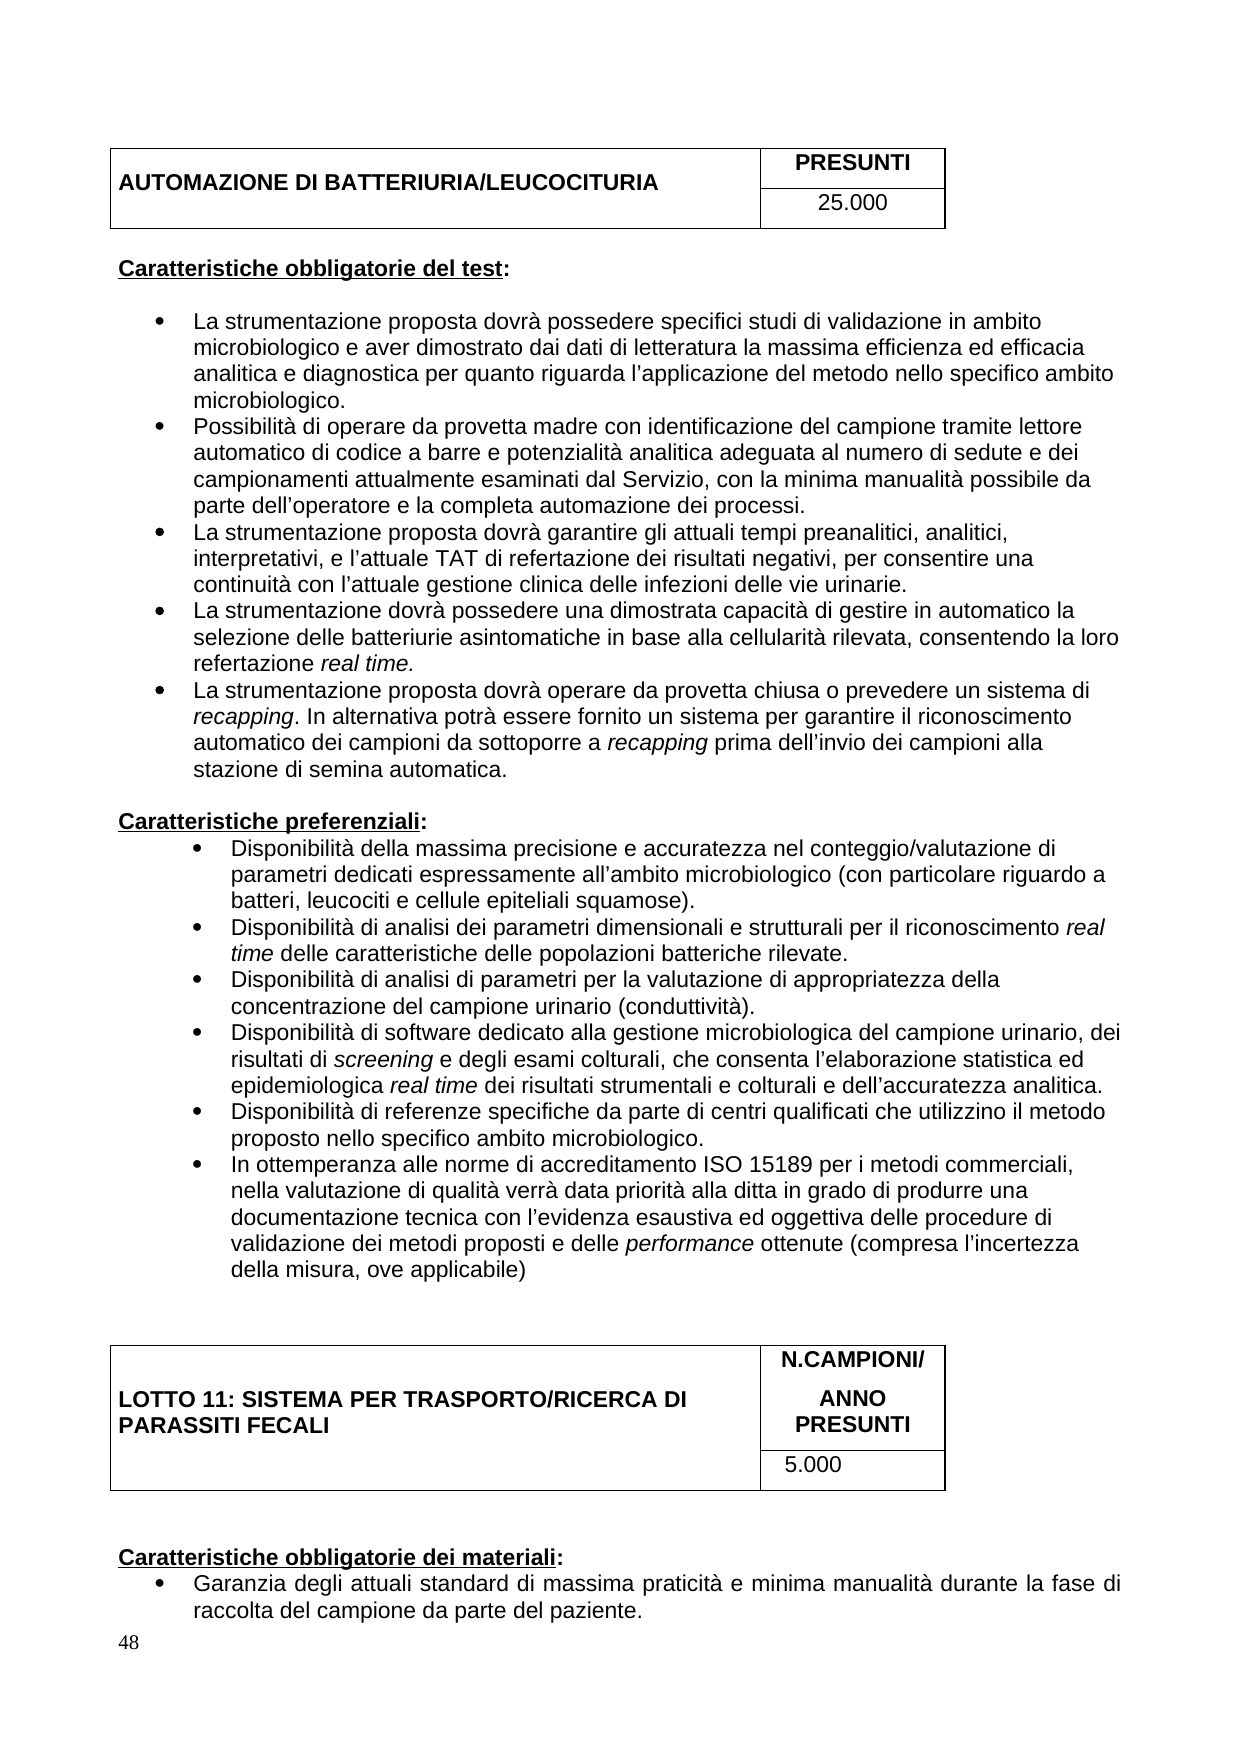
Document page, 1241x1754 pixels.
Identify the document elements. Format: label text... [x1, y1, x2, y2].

text Caratteristiche obbligatorie del test: [118, 255, 1112, 281]
list Disponibilità di analisi di parametri per la valutazione di appropriatezza della concentrazione del campione urinario (conduttività). [193, 966, 1122, 1019]
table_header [761, 149, 944, 188]
table_header N.CAMPIONI/ ANNO PRESUNTI [761, 1346, 944, 1450]
list Disponibilità di analisi dei parametri dimensionali e strutturali per il riconoscimento real time delle caratteristiche delle popolazioni batteriche rilevate. [193, 914, 1122, 966]
list La strumentazione proposta dovrà operare da provetta chiusa o prevedere un sistema di recapping. In alternativa potrà essere fornito un sistema per garantire il riconoscimento automatico dei campioni da sottoporre a recapping prima dell’invio dei campioni alla stazione di semina automatica. [156, 677, 1122, 782]
list Garanzia degli attuali standard di massima praticità e minima manualità durante la fase di raccolta del campione da parte del paziente. [156, 1570, 1122, 1623]
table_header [111, 149, 760, 227]
table_header LOTTO 11: SISTEMA PER TRASPORTO/RICERCA DI PARASSITI FECALI [111, 1346, 760, 1490]
table_cell 5.000 [761, 1451, 944, 1490]
list Possibilità di operare da provetta madre con identificazione del campione tramite lettore automatico di codice a barre e potenzialità analitica adeguata al numero di sedute e dei campionamenti attualmente esaminati dal Servizio, con la minima manualità possibile da parte dell’operatore e la completa automazione dei processi. [156, 413, 1122, 518]
table_cell 25.000 [761, 189, 944, 227]
text Caratteristiche obbligatorie dei materiali: [118, 1544, 1112, 1570]
text Caratteristiche preferenziali: [118, 808, 1112, 835]
list Disponibilità della massima precisione e accuratezza nel conteggio/valutazione di parametri dedicati espressamente all’ambito microbiologico (con particolare riguardo a batteri, leucociti e cellule epiteliali squamose). [193, 835, 1122, 914]
list Disponibilità di referenze specifiche da parte di centri qualificati che utilizzino il metodo proposto nello specifico ambito microbiologico. [193, 1098, 1122, 1151]
list In ottemperanza alle norme di accreditamento ISO 15189 per i metodi commerciali, nella valutazione di qualità verrà data priorità alla ditta in grado di produrre una documentazione tecnica con l’evidenza esaustiva ed oggettiva delle procedure di validazione dei metodi proposti e delle performance ottenute (compresa l’incertezza della misura, ove applicabile) [193, 1151, 1122, 1283]
list Disponibilità di software dedicato alla gestione microbiologica del campione urinario, dei risultati di screening e degli esami colturali, che consenta l’elaborazione statistica ed epidemiologica real time dei risultati strumentali e colturali e dell’accuratezza analitica. [193, 1019, 1122, 1098]
list La strumentazione dovrà possedere una dimostrata capacità di gestire in automatico la selezione delle batteriurie asintomatiche in base alla cellularità rilevata, consentendo la loro refertazione real time. [156, 597, 1122, 677]
list La strumentazione proposta dovrà garantire gli attuali tempi preanalitici, analitici, interpretativi, e l’attuale TAT di refertazione dei risultati negativi, per consentire una continuità con l’attuale gestione clinica delle infezioni delle vie urinarie. [156, 518, 1122, 597]
list La strumentazione proposta dovrà possedere specifici studi di validazione in ambito microbiologico e aver dimostrato dai dati di letteratura la massima efficienza ed efficacia analitica e diagnostica per quanto riguarda l’applicazione del metodo nello specifico ambito microbiologico. [156, 308, 1122, 413]
